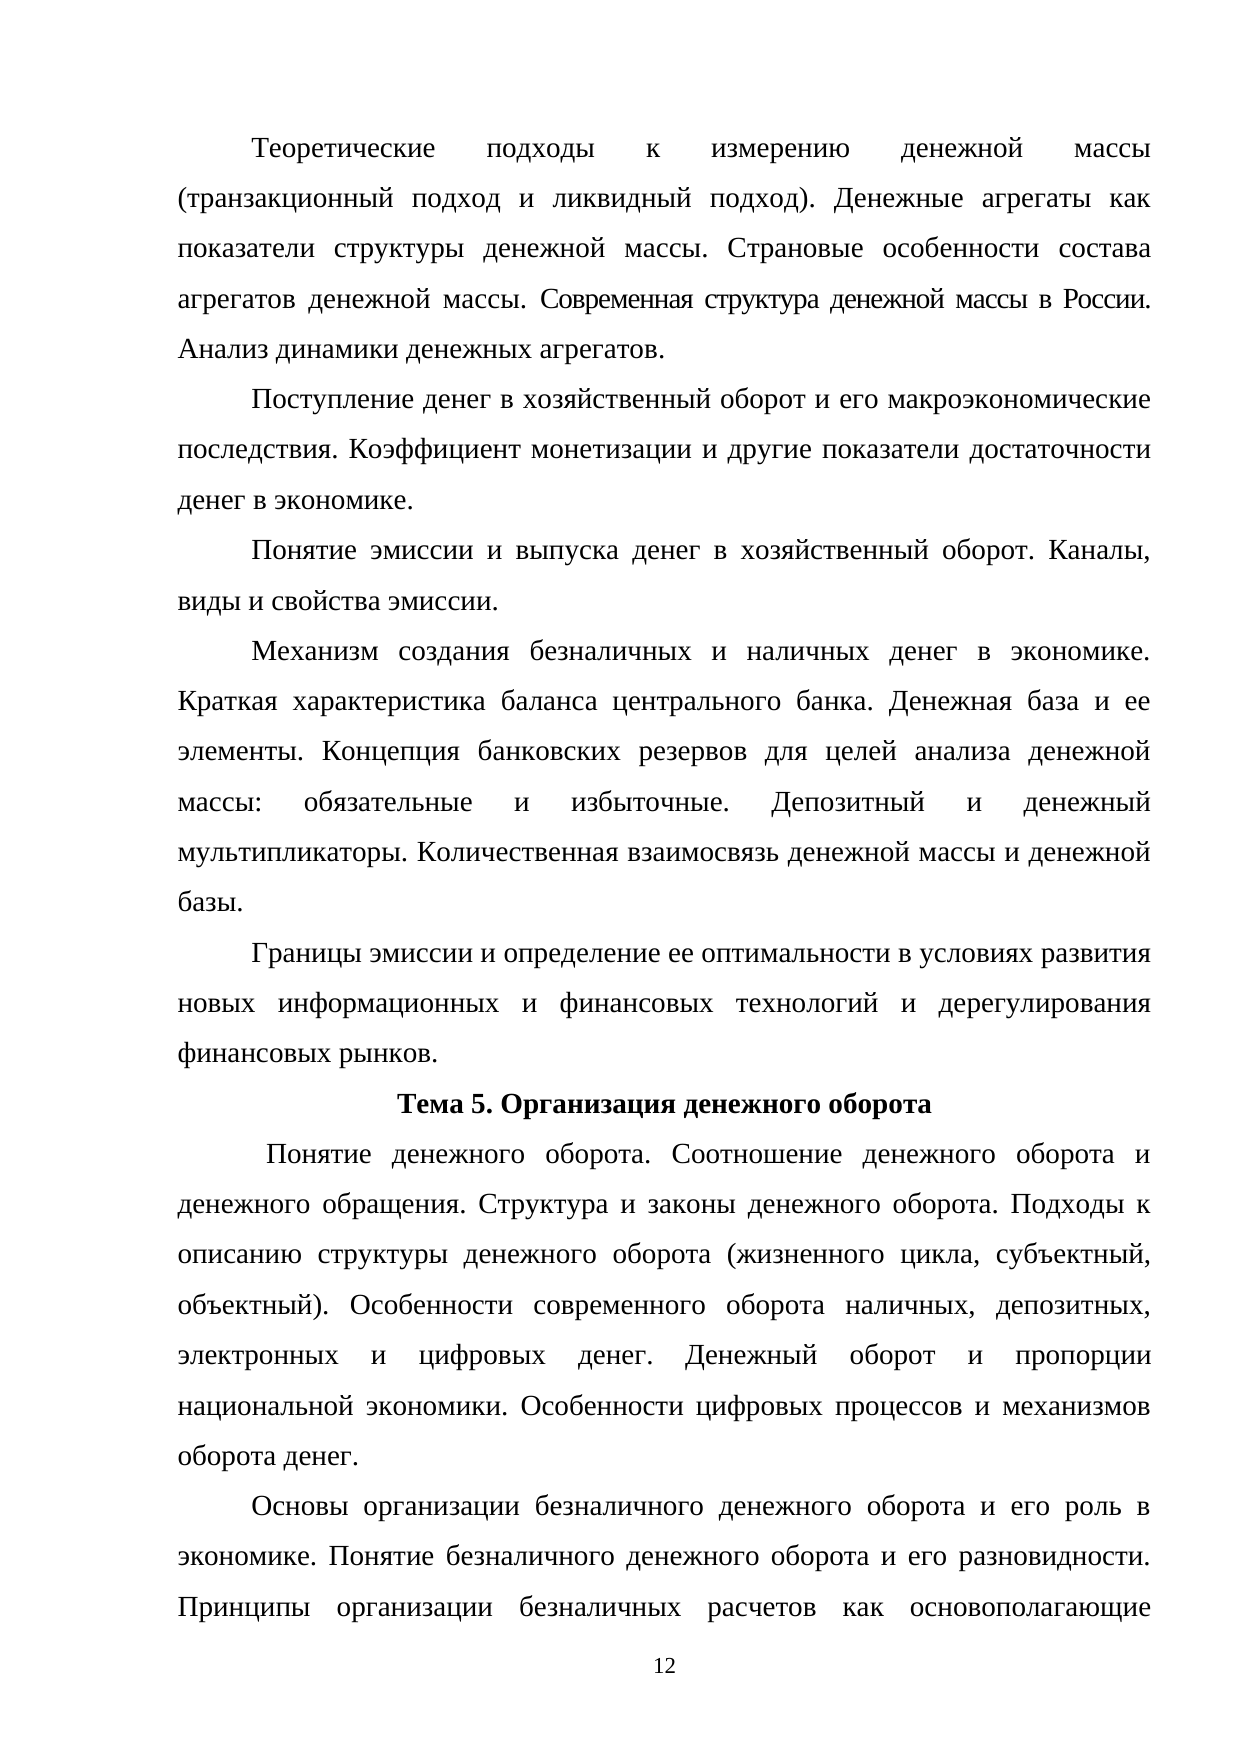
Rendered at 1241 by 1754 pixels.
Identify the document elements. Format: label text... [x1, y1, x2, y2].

text Границы эмиссии и определение ее оптимальности в условиях развития новых информационных и финансовых технологий и дерегулирования финансовых рынков. [177, 935, 1152, 1069]
text Механизм создания безналичных и наличных денег в экономике. Краткая характеристика баланса центрального банка. Денежная база и ее элементы. Концепция банковских резервов для целей анализа денежной массы: обязательные и избыточные. Депозитный и денежный мультипликаторы. Количественная взаимосвязь денежной массы и денежной базы. [177, 633, 1152, 918]
text Поступление денег в хозяйственный оборот и его макроэкономические последствия. Коэффициент монетизации и другие показатели достаточности денег в экономике. [177, 381, 1152, 516]
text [177, 1488, 1152, 1622]
text Понятие эмиссии и выпуска денег в хозяйственный оборот. Каналы, виды и свойства эмиссии. [177, 532, 1152, 616]
text Тема 5. Организация денежного оборота [177, 1086, 1152, 1119]
text Понятие денежного оборота. Соотношение денежного оборота и денежного обращения. Структура и законы денежного оборота. Подходы к описанию структуры денежного оборота (жизненного цикла, субъектный, объектный). Особенности современного оборота наличных, депозитных, электронных и цифровых денег. Денежный оборот и пропорции национальной экономики. Особенности цифровых процессов и механизмов оборота денег. [177, 1136, 1152, 1471]
text Теоретические подходы к измерению денежной массы (транзакционный подход и ликвидный подход). Денежные агрегаты как показатели структуры денежной массы. Страновые особенности состава агрегатов денежной массы. Современная структура денежной массы в России. Анализ динамики денежных агрегатов. [177, 130, 1152, 364]
